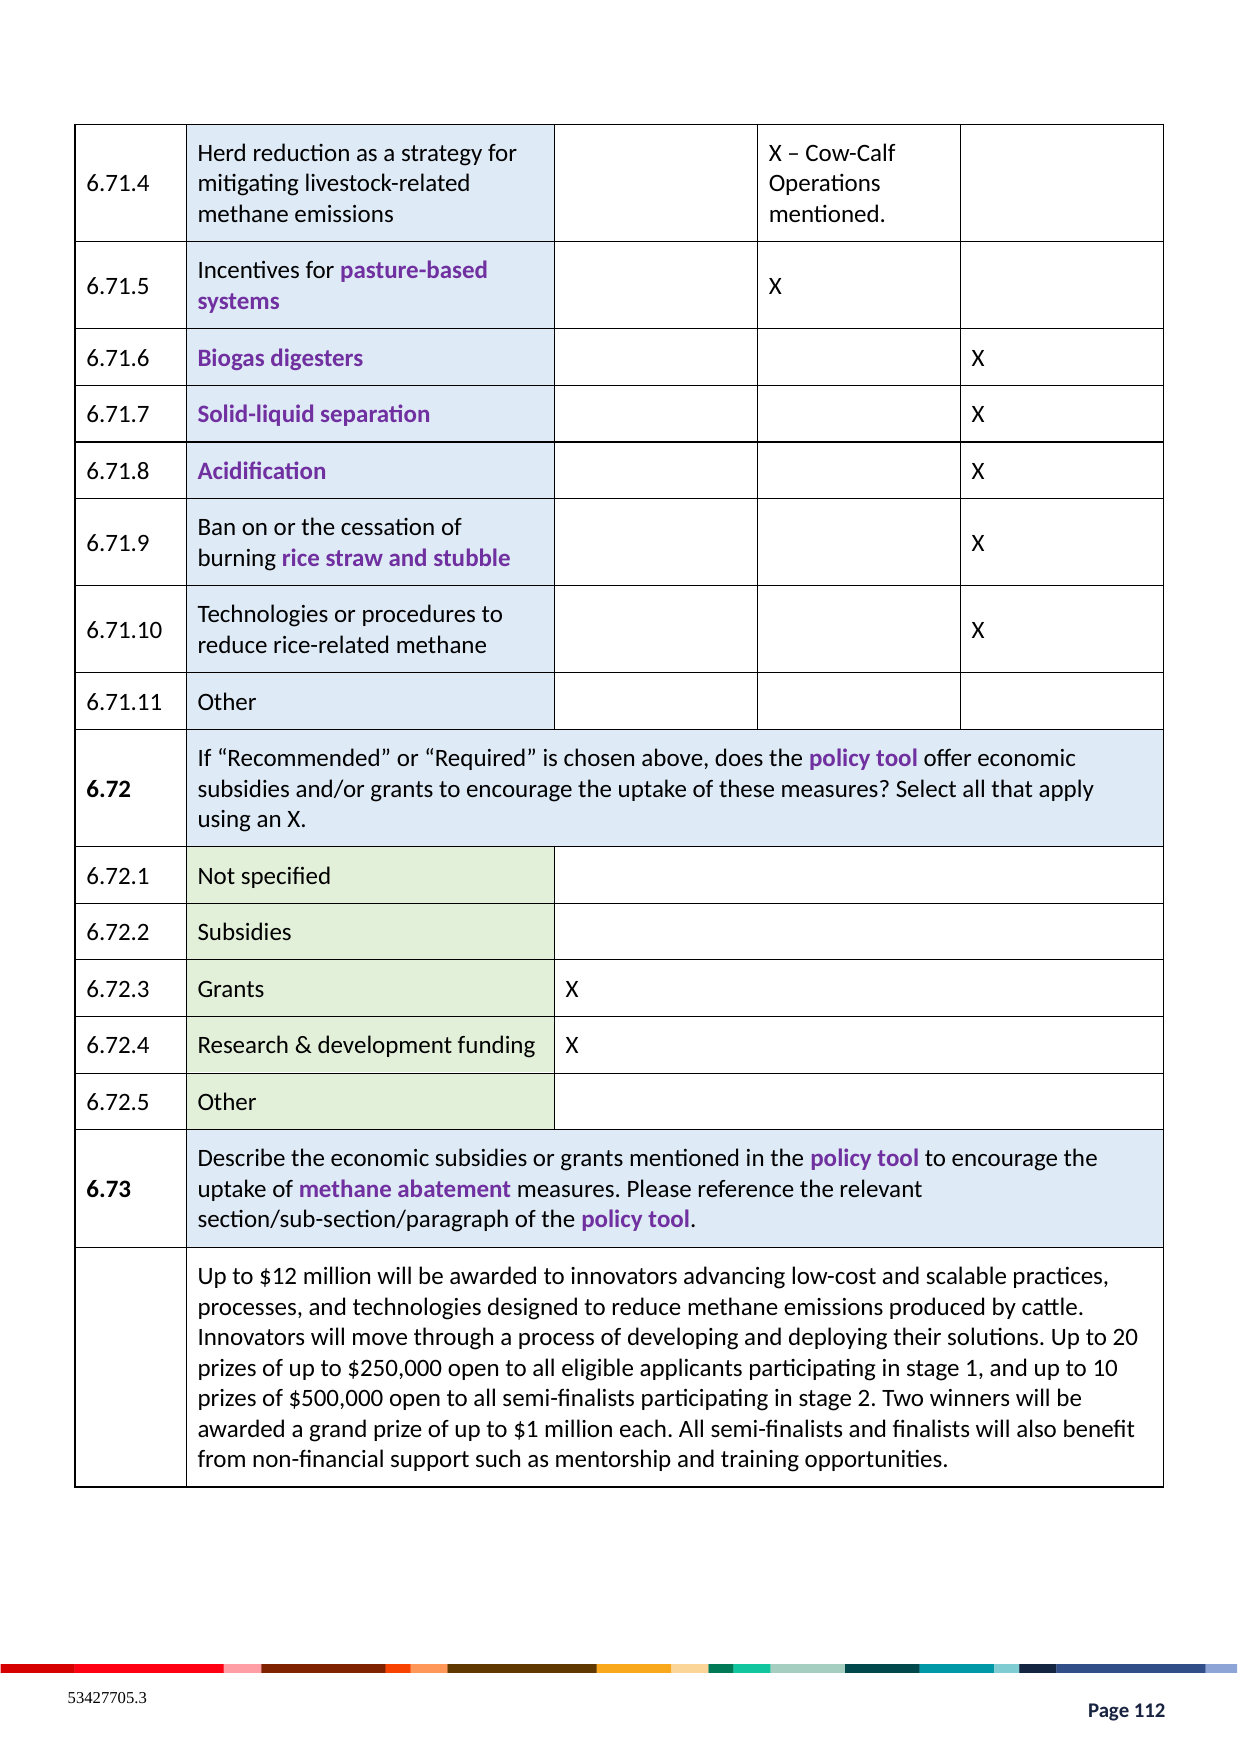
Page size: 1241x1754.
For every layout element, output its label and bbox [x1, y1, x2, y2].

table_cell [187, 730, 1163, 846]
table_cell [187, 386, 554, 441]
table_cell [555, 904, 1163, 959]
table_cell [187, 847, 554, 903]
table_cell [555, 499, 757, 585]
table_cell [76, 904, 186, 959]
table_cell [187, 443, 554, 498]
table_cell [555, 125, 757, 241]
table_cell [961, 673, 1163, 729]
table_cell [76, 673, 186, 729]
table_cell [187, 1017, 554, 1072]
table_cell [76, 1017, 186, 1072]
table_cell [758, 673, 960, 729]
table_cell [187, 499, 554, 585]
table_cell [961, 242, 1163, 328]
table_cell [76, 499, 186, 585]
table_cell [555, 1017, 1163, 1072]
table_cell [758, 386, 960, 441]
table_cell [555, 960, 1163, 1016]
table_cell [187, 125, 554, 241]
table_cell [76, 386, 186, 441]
picture [0, 1664, 1236, 1673]
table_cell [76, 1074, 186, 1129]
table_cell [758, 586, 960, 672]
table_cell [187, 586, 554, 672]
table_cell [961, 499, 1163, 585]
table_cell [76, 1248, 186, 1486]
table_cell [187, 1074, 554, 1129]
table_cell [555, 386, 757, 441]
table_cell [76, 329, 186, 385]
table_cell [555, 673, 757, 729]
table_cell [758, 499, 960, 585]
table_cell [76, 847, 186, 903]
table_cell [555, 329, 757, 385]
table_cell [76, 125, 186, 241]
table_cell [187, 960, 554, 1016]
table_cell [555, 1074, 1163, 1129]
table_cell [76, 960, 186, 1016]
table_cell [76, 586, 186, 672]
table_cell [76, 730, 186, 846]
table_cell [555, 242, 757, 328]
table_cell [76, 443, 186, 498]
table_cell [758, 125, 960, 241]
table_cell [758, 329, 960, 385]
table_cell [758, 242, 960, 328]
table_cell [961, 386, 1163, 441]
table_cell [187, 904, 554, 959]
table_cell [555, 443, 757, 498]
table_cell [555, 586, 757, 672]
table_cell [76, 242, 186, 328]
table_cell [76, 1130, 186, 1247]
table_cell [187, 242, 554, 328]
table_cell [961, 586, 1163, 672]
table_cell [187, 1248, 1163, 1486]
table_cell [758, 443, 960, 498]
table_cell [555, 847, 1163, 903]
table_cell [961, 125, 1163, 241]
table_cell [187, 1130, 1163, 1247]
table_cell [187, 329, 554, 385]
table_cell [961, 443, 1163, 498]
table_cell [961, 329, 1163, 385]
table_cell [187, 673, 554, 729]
